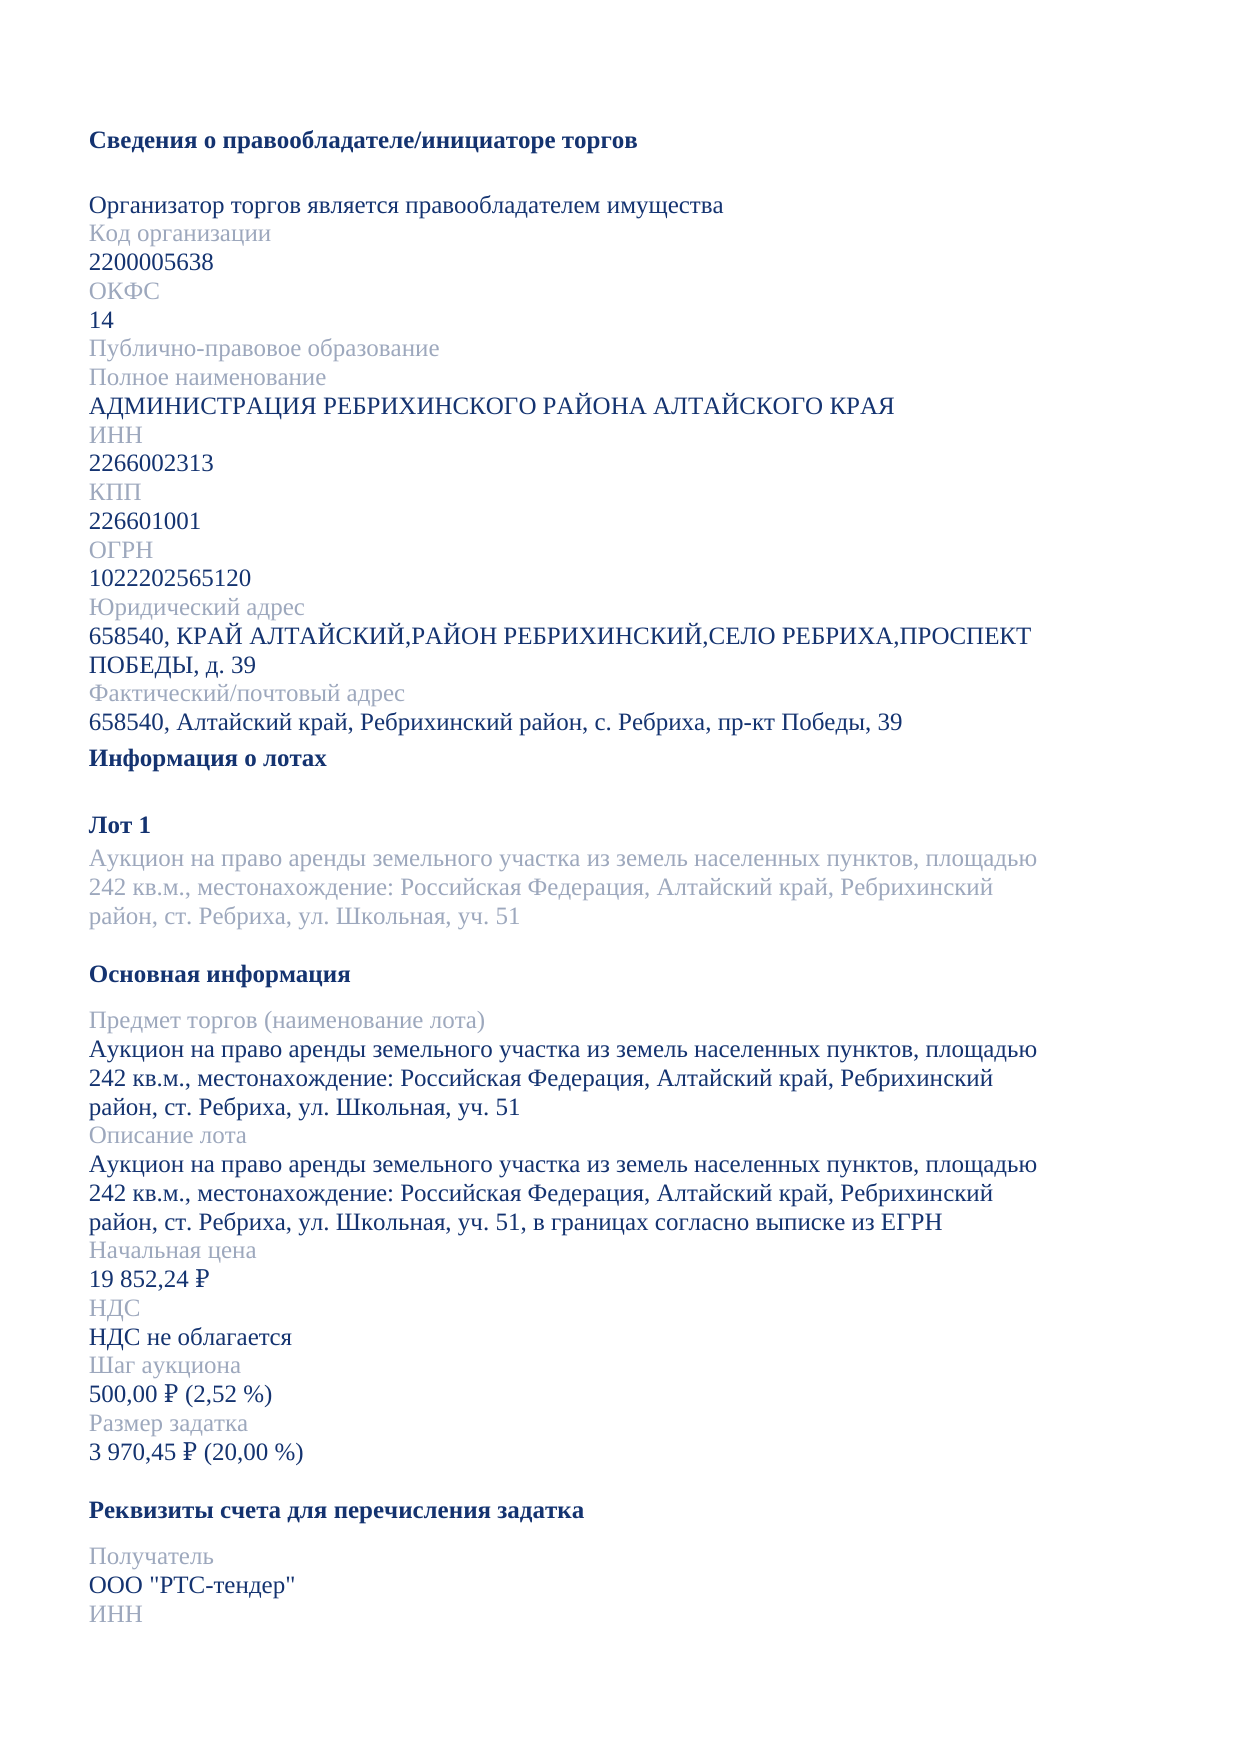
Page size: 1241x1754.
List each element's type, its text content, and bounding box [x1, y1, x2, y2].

text НДС [89, 1293, 1063, 1322]
text Лот 1 [89, 808, 1063, 839]
text Получатель [89, 1541, 1063, 1570]
text Реквизиты счета для перечисления задатка [89, 1495, 1063, 1523]
text Начальная цена [89, 1236, 1063, 1264]
text ОГРН [89, 535, 1063, 563]
text Код организации [89, 218, 1063, 247]
text Аукцион на право аренды земельного участка из земель населенных пунктов, площадью 242 кв.м., местонахождение: Российская Федерация, Алтайский край, Ребрихинский район, ст. Ребриха, ул. Школьная, уч. 51 [89, 843, 1063, 930]
text 19 852,24 ₽ [89, 1264, 1063, 1293]
text Аукцион на право аренды земельного участка из земель населенных пунктов, площадью 242 кв.м., местонахождение: Российская Федерация, Алтайский край, Ребрихинский район, ст. Ребриха, ул. Школьная, уч. 51 [89, 1034, 1063, 1121]
text 658540, Алтайский край, Ребрихинский район, с. Ребриха, пр-кт Победы, 39 [89, 707, 1063, 736]
text 658540, КРАЙ АЛТАЙСКИЙ,РАЙОН РЕБРИХИНСКИЙ,СЕЛО РЕБРИХА,ПРОСПЕКТ ПОБЕДЫ, д. 39 [89, 621, 1063, 678]
text Фактический/почтовый адрес [89, 678, 1063, 707]
text ИНН [89, 1599, 1063, 1628]
text ИНН [89, 420, 1063, 448]
text Организатор торгов является правообладателем имущества [89, 190, 1063, 218]
text 226601001 [89, 506, 1063, 535]
text Полное наименование [89, 362, 1063, 391]
text ООО "РТС-тендер" [89, 1570, 1063, 1599]
text Сведения о правообладателе/инициаторе торгов [89, 118, 1063, 154]
text Предмет торгов (наименование лота) [89, 1006, 1063, 1034]
text НДС не облагается [89, 1322, 1063, 1351]
text Публично-правовое образование [89, 333, 1063, 362]
text АДМИНИСТРАЦИЯ РЕБРИХИНСКОГО РАЙОНА АЛТАЙСКОГО КРАЯ [89, 391, 1063, 420]
text Аукцион на право аренды земельного участка из земель населенных пунктов, площадью 242 кв.м., местонахождение: Российская Федерация, Алтайский край, Ребрихинский район, ст. Ребриха, ул. Школьная, уч. 51, в границах согласно выписке из ЕГРН [89, 1149, 1063, 1236]
text ОКФС [89, 276, 1063, 305]
text Основная информация [89, 959, 1063, 988]
text Юридический адрес [89, 592, 1063, 621]
text Информация о лотах [89, 736, 1063, 772]
text 3 970,45 ₽ (20,00 %) [89, 1437, 1063, 1466]
text Описание лота [89, 1121, 1063, 1149]
text 2266002313 [89, 448, 1063, 477]
text 500,00 ₽ (2,52 %) [89, 1379, 1063, 1408]
text 14 [89, 305, 1063, 333]
text КПП [89, 477, 1063, 506]
text 1022202565120 [89, 563, 1063, 592]
text 2200005638 [89, 247, 1063, 276]
text Размер задатка [89, 1408, 1063, 1437]
text Шаг аукциона [89, 1351, 1063, 1379]
